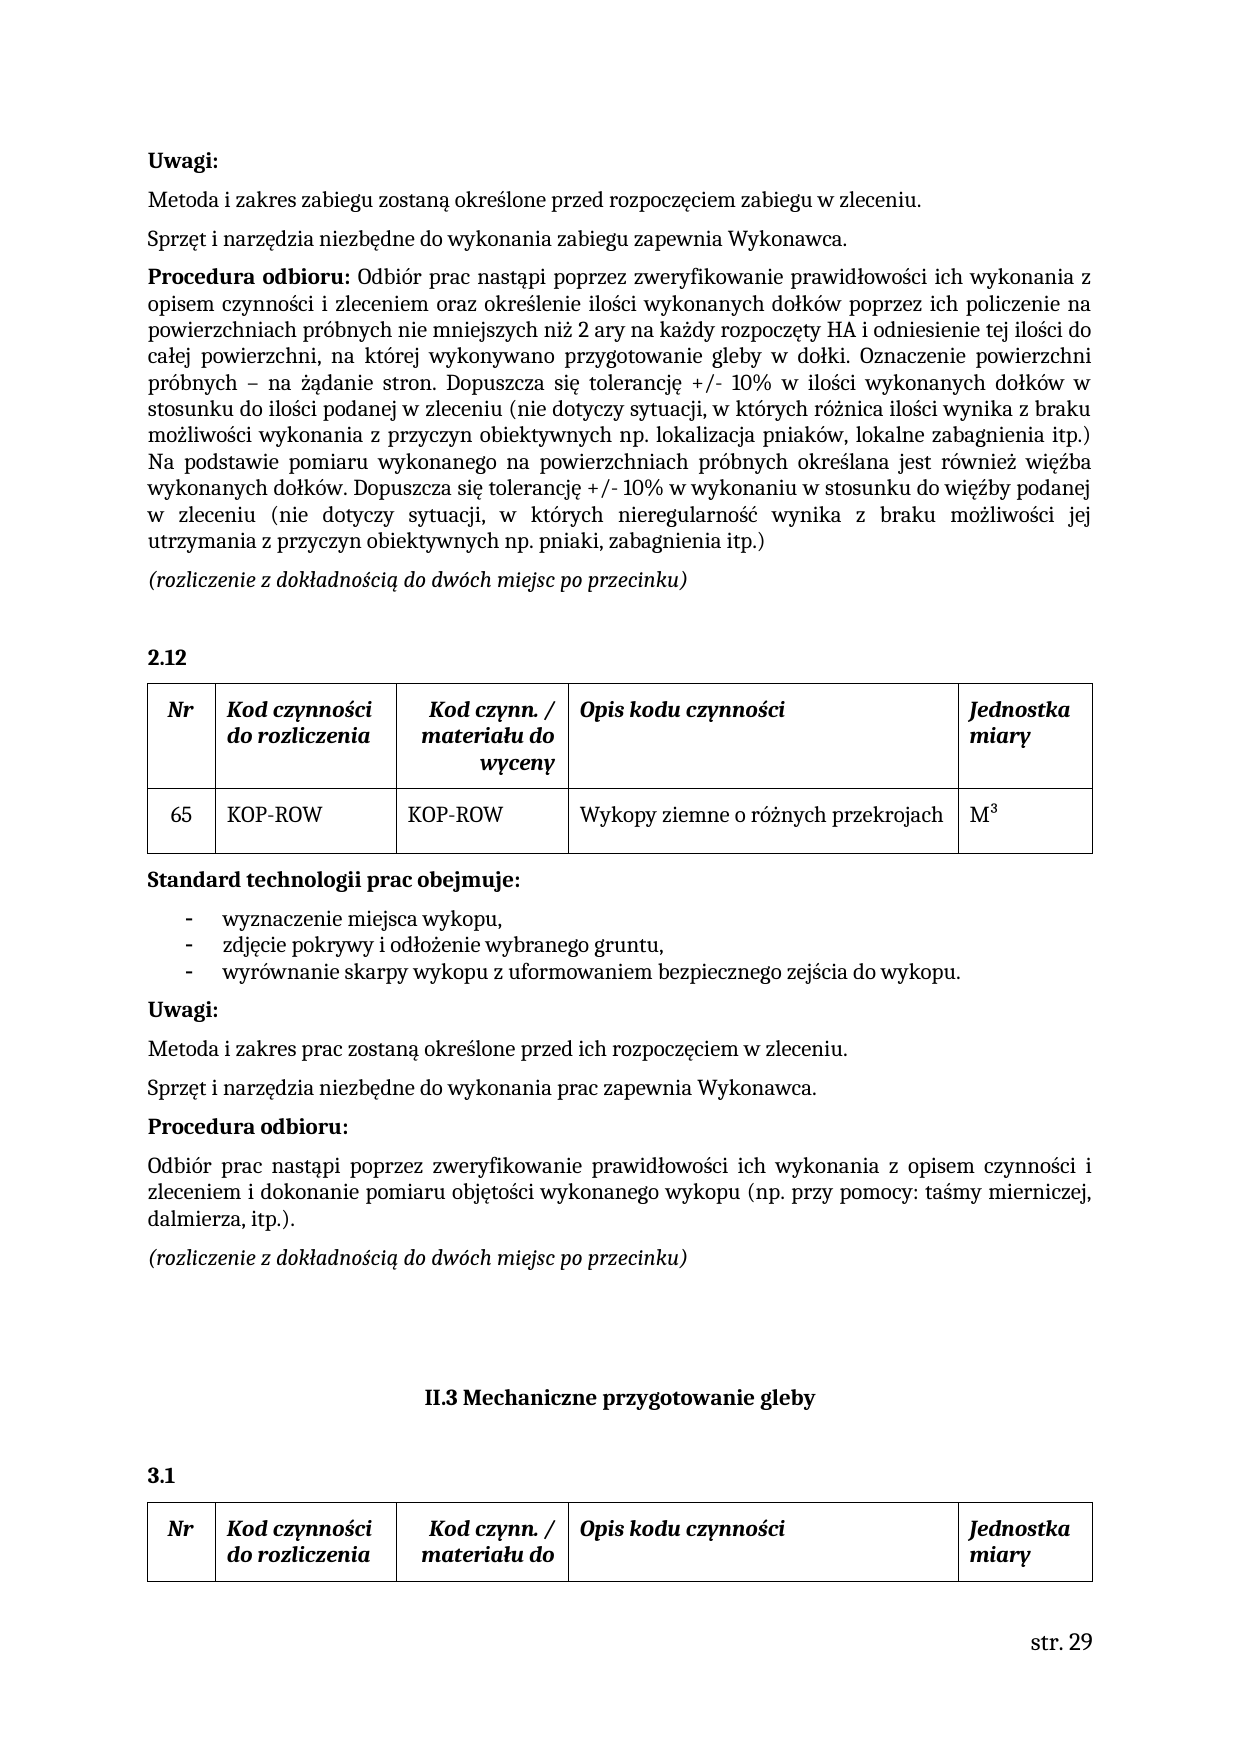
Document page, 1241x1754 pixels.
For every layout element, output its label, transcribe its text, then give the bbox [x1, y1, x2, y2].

text Sprzęt i narzędzia niezbędne do wykonania prac zapewnia Wykonawca. [148, 1075, 1093, 1101]
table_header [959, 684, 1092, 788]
text II.3 Mechaniczne przygotowanie gleby [148, 1385, 1093, 1412]
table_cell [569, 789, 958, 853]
text Odbiór prac nastąpi poprzez zweryfikowanie prawidłowości ich wykonania z opisem czynności i zleceniem i dokonanie pomiaru objętości wykonanego wykopu (np. przy pomocy: taśmy mierniczej, dalmierza, itp.). [148, 1153, 1093, 1232]
text Procedura odbioru: [148, 1114, 1093, 1140]
list zdjęcie pokrywy i odłożenie wybranego gruntu, [185, 932, 1093, 958]
text (rozliczenie z dokładnością do dwóch miejsc po przecinku) [148, 1244, 1093, 1271]
text 2.12 [148, 644, 1093, 671]
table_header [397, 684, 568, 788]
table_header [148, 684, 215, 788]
text (rozliczenie z dokładnością do dwóch miejsc po przecinku) [148, 567, 1093, 593]
text Uwagi: [148, 997, 1093, 1024]
text 3.1 [148, 1463, 1093, 1489]
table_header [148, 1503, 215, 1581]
list wyznaczenie miejsca wykopu, [185, 906, 1093, 932]
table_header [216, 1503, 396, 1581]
text Procedura odbioru: Odbiór prac nastąpi poprzez zweryfikowanie prawidłowości ich wykonania z opisem czynności i zleceniem oraz określenie ilości wykonanych dołków poprzez ich policzenie na powierzchniach próbnych nie mniejszych niż 2 ary na każdy rozpoczęty HA i odniesienie tej ilości do całej powierzchni, na której wykonywano przygotowanie gleby w dołki. Oznaczenie powierzchni próbnych – na żądanie stron. Dopuszcza się tolerancję +/- 10% w ilości wykonanych dołków w stosunku do ilości podanej w zleceniu (nie dotyczy sytuacji, w których różnica ilości wynika z braku możliwości wykonania z przyczyn obiektywnych np. lokalizacja pniaków, lokalne zabagnienia itp.) Na podstawie pomiaru wykonanego na powierzchniach próbnych określana jest również więźba wykonanych dołków. Dopuszcza się tolerancję +/- 10% w wykonaniu w stosunku do więźby podanej w zleceniu (nie dotyczy sytuacji, w których nieregularność wynika z braku możliwości jej utrzymania z przyczyn obiektywnych np. pniaki, zabagnienia itp.) [148, 264, 1093, 554]
text Metoda i zakres prac zostaną określone przed ich rozpoczęciem w zleceniu. [148, 1036, 1093, 1062]
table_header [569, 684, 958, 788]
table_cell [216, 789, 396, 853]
text Sprzęt i narzędzia niezbędne do wykonania zabiegu zapewnia Wykonawca. [148, 225, 1093, 252]
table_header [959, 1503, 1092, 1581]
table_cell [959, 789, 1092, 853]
text Uwagi: [148, 148, 1093, 174]
list wyrównanie skarpy wykopu z uformowaniem bezpiecznego zejścia do wykopu. [185, 958, 1093, 985]
text Metoda i zakres zabiegu zostaną określone przed rozpoczęciem zabiegu w zleceniu. [148, 186, 1093, 213]
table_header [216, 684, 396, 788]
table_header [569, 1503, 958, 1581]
text Standard technologii prac obejmuje: [148, 867, 1093, 893]
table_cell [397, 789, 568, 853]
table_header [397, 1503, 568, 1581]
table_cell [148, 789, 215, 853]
